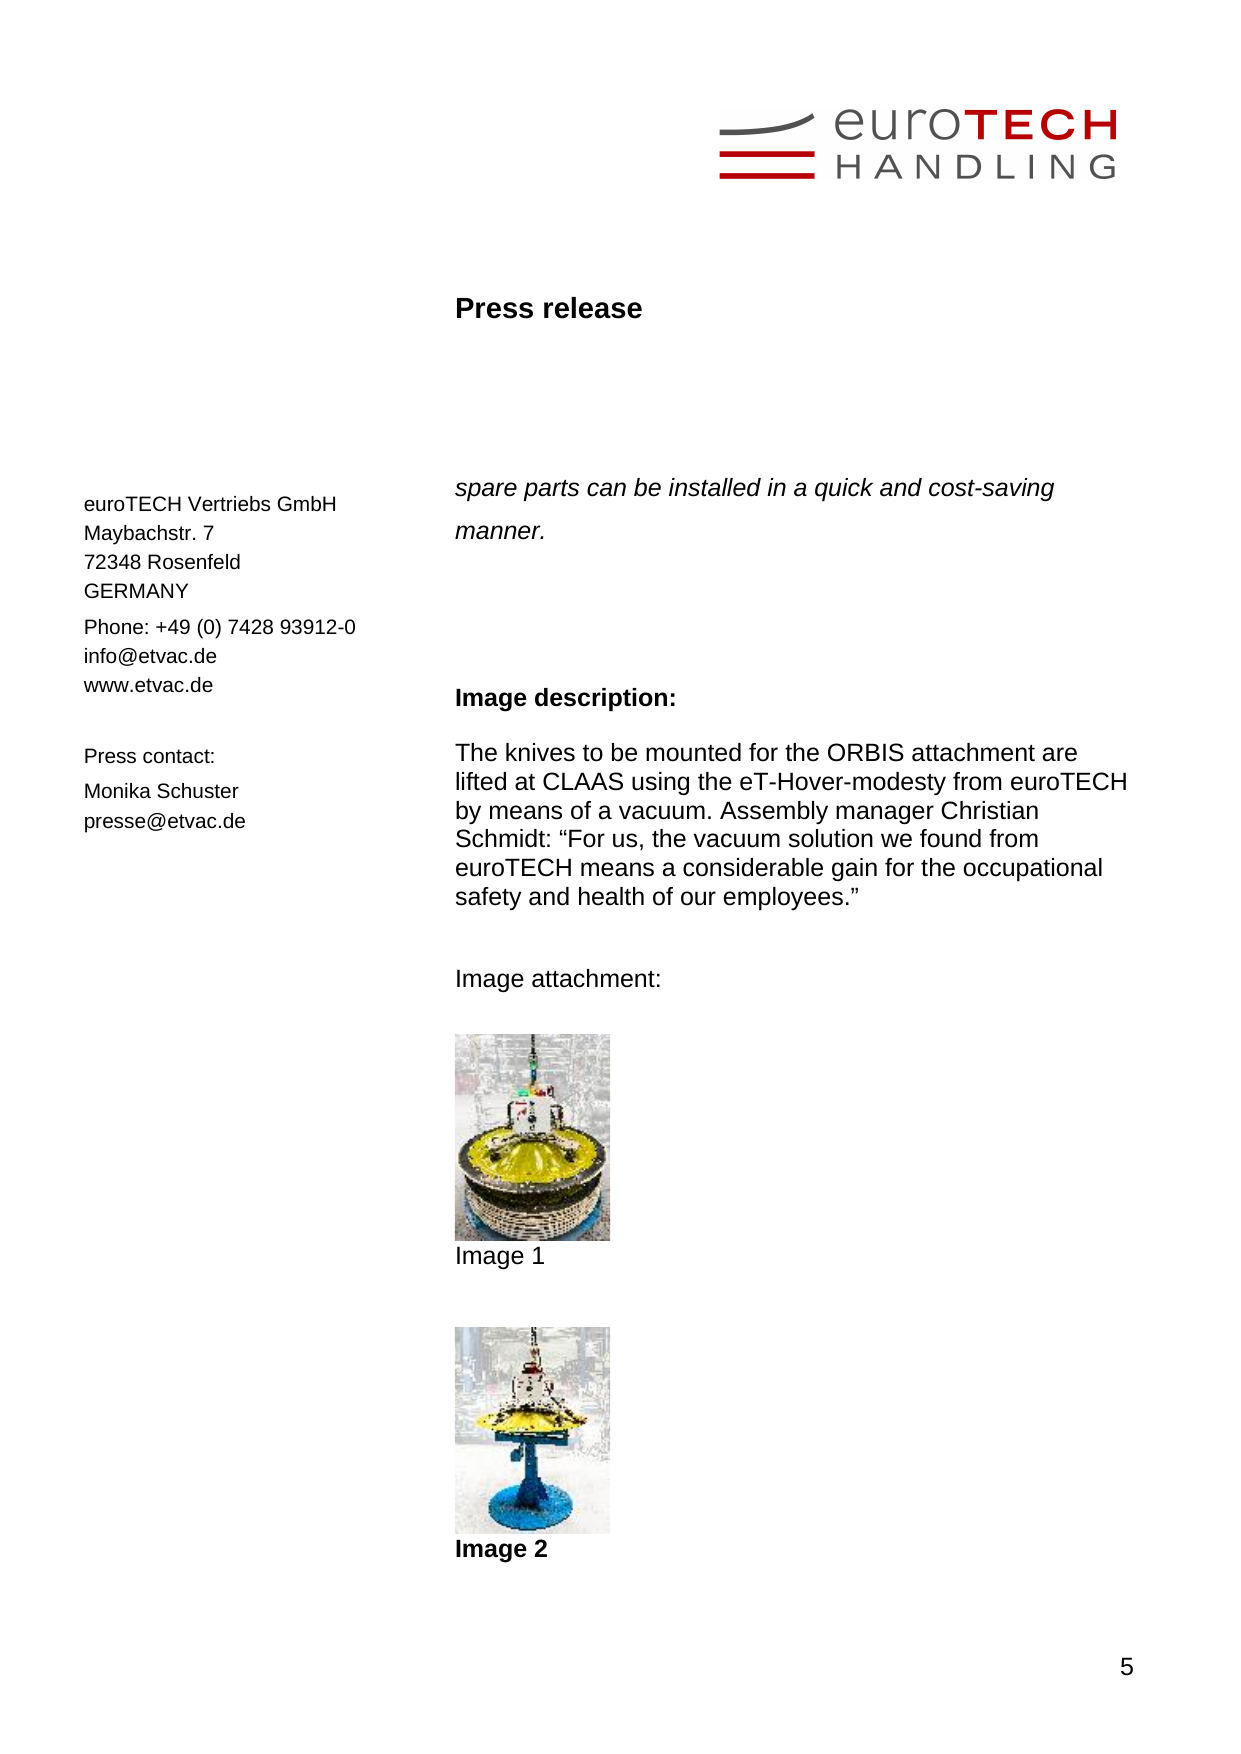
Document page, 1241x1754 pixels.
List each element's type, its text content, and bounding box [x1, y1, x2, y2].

text Image 1 [455, 1241, 1134, 1270]
picture [454, 1034, 611, 1241]
picture [454, 1327, 611, 1534]
text Image description: [455, 682, 1134, 711]
text The knives to be mounted for the ORBIS attachment are lifted at CLAAS using the eT-Hover-modesty from euroTECH by means of a vacuum. Assembly manager Christian Schmidt: “For us, the vacuum solution we found from euroTECH means a considerable gain for the occupational safety and health of our employees.” [455, 738, 1138, 911]
picture [719, 109, 1116, 179]
text Image attachment: [455, 964, 1134, 993]
text Image 2 [455, 1534, 1134, 1563]
